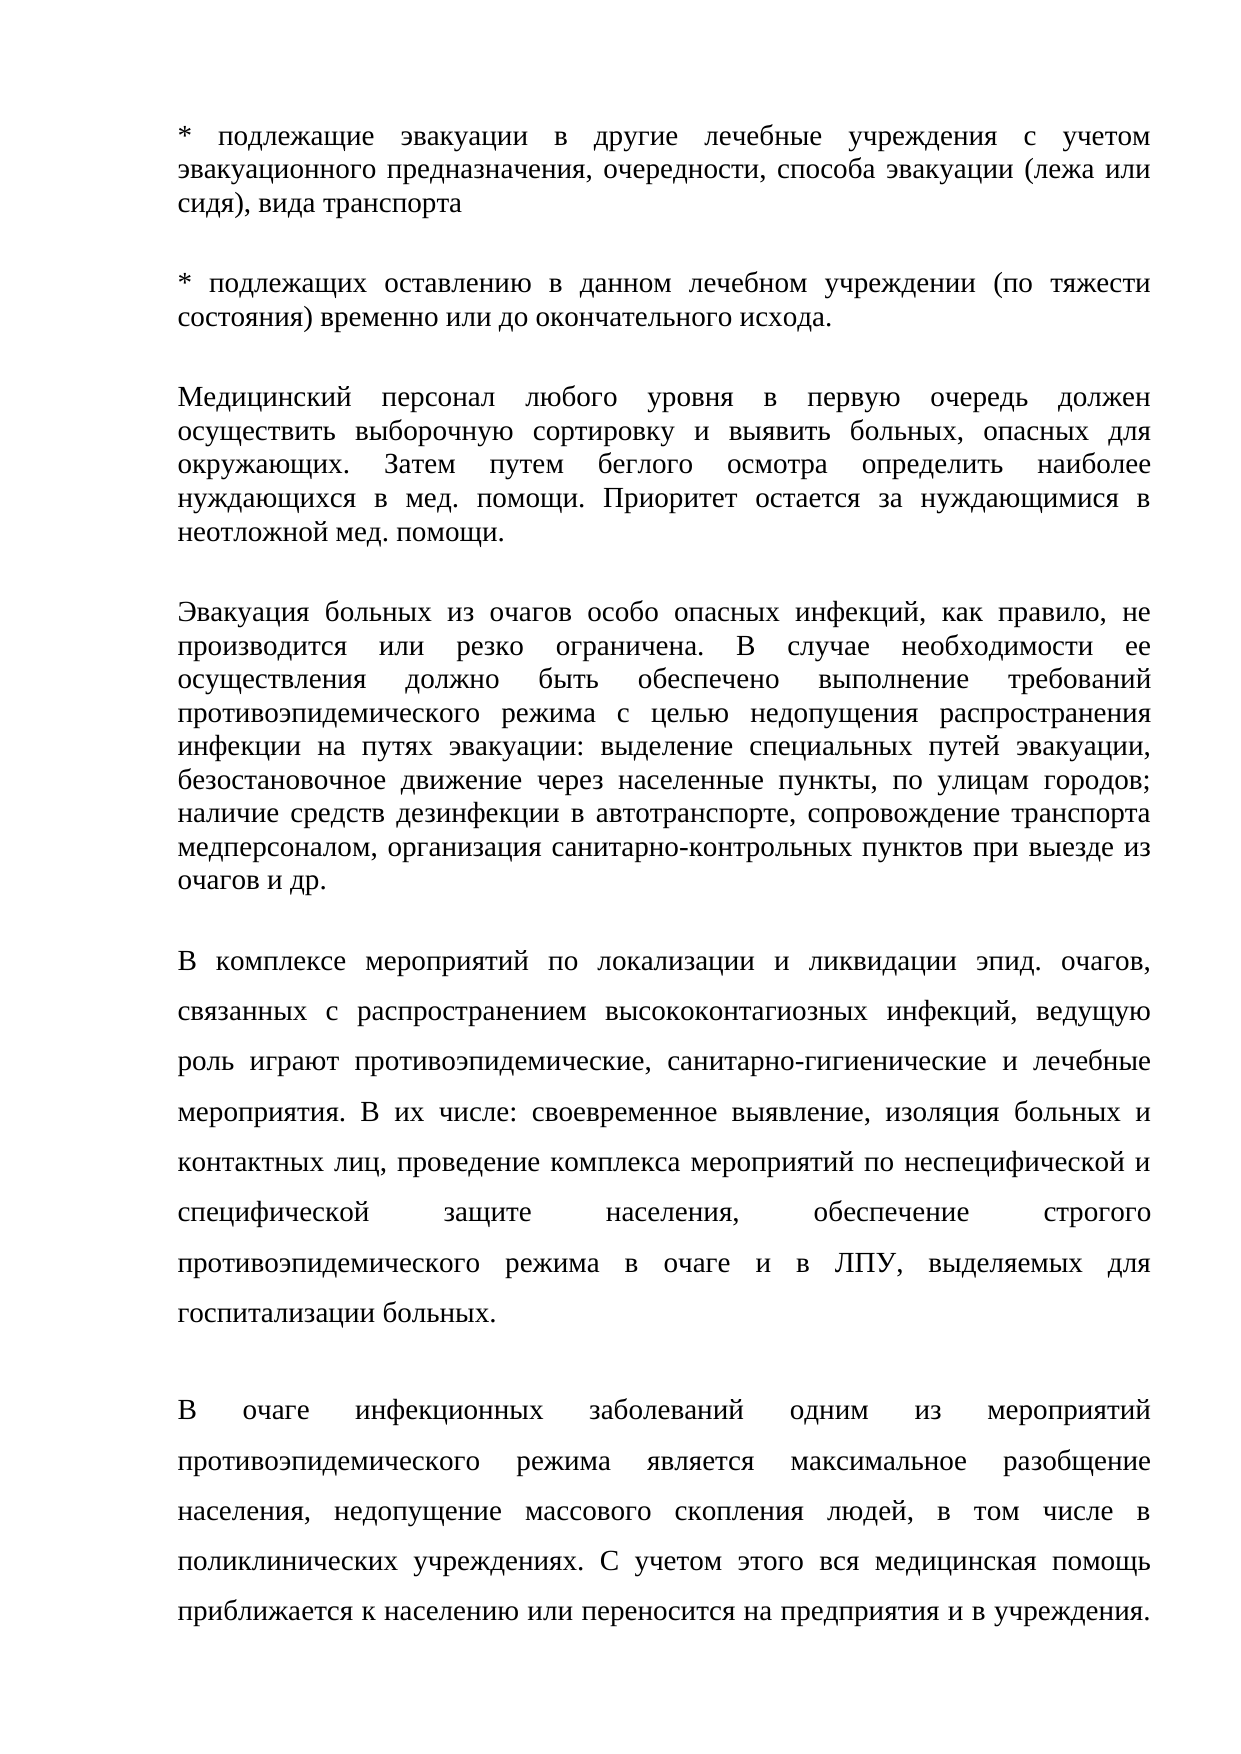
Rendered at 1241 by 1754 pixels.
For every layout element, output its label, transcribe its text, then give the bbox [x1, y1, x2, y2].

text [177, 1392, 1152, 1627]
text Медицинский персонал любого уровня в первую очередь должен осуществить выборочную сортировку и выявить больных, опасных для окружающих. Затем путем беглого осмотра определить наиболее нуждающихся в мед. помощи. Приоритет остается за нуждающимися в неотложной мед. помощи. [177, 379, 1152, 547]
text * подлежащих оставлению в данном лечебном учреждении (по тяжести состояния) временно или до окончательного исхода. [177, 266, 1152, 333]
text Эвакуация больных из очагов особо опасных инфекций, как правило, не производится или резко ограничена. В случае необходимости ее осуществления должно быть обеспечено выполнение требований противоэпидемического режима с целью недопущения распространения инфекции на путях эвакуации: выделение специальных путей эвакуации, безостановочное движение через населенные пункты, по улицам городов; наличие средств дезинфекции в автотранспорте, сопровождение транспорта медперсоналом, организация санитарно-контрольных пунктов при выезде из очагов и др. [177, 594, 1152, 896]
text * подлежащие эвакуации в другие лечебные учреждения с учетом эвакуационного предназначения, очередности, способа эвакуации (лежа или сидя), вида транспорта [177, 118, 1152, 219]
text В комплексе мероприятий по локализации и ликвидации эпид. очагов, связанных с распространением высококонтагиозных инфекций, ведущую роль играют противоэпидемические, санитарно-гигиенические и лечебные мероприятия. В их числе: своевременное выявление, изоляция больных и контактных лиц, проведение комплекса мероприятий по неспецифической и специфической защите населения, обеспечение строгого противоэпидемического режима в очаге и в ЛПУ, выделяемых для госпитализации больных. [177, 943, 1152, 1329]
